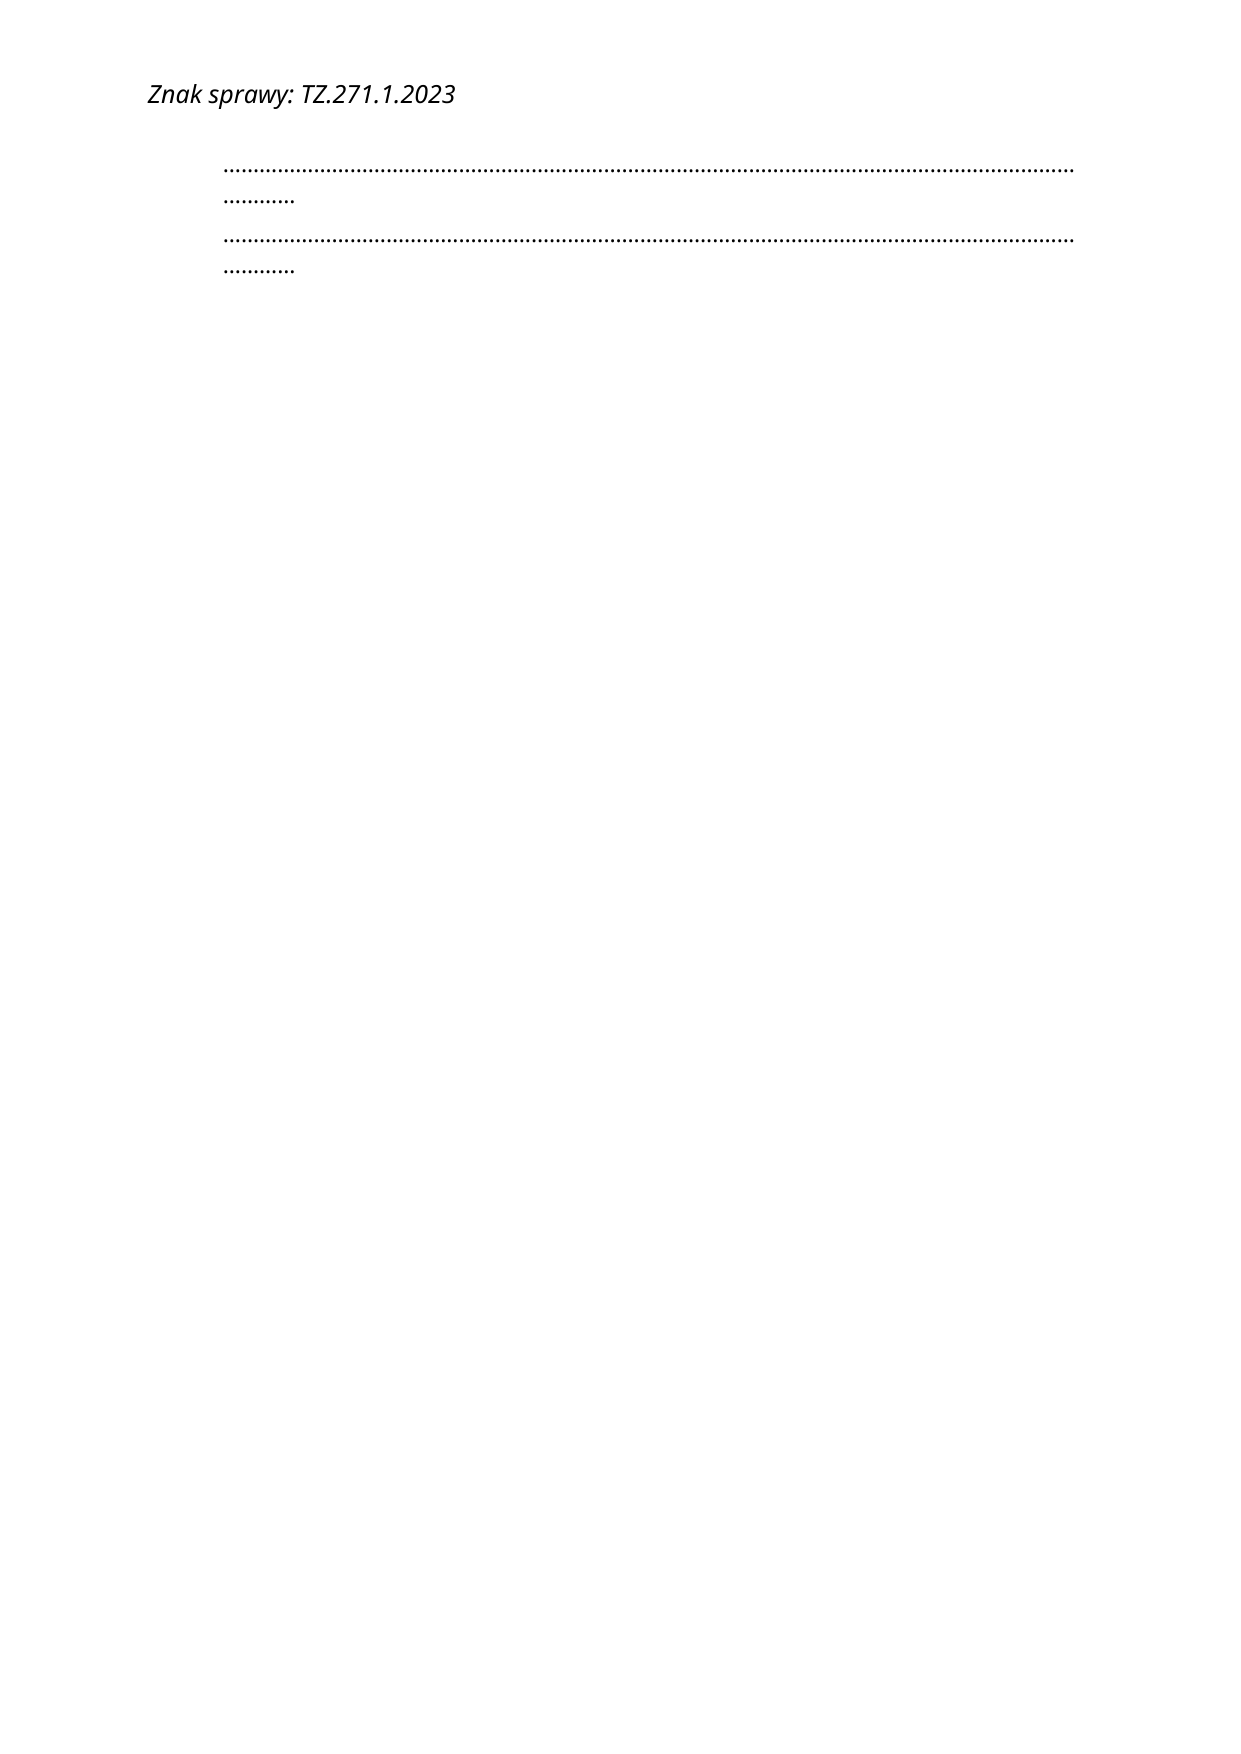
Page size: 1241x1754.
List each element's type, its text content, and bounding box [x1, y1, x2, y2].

text ……………………………………………………………………………………………………………………………………… [223, 218, 1092, 280]
text ……………………………………………………………………………………………………………………………………… [223, 148, 1092, 210]
